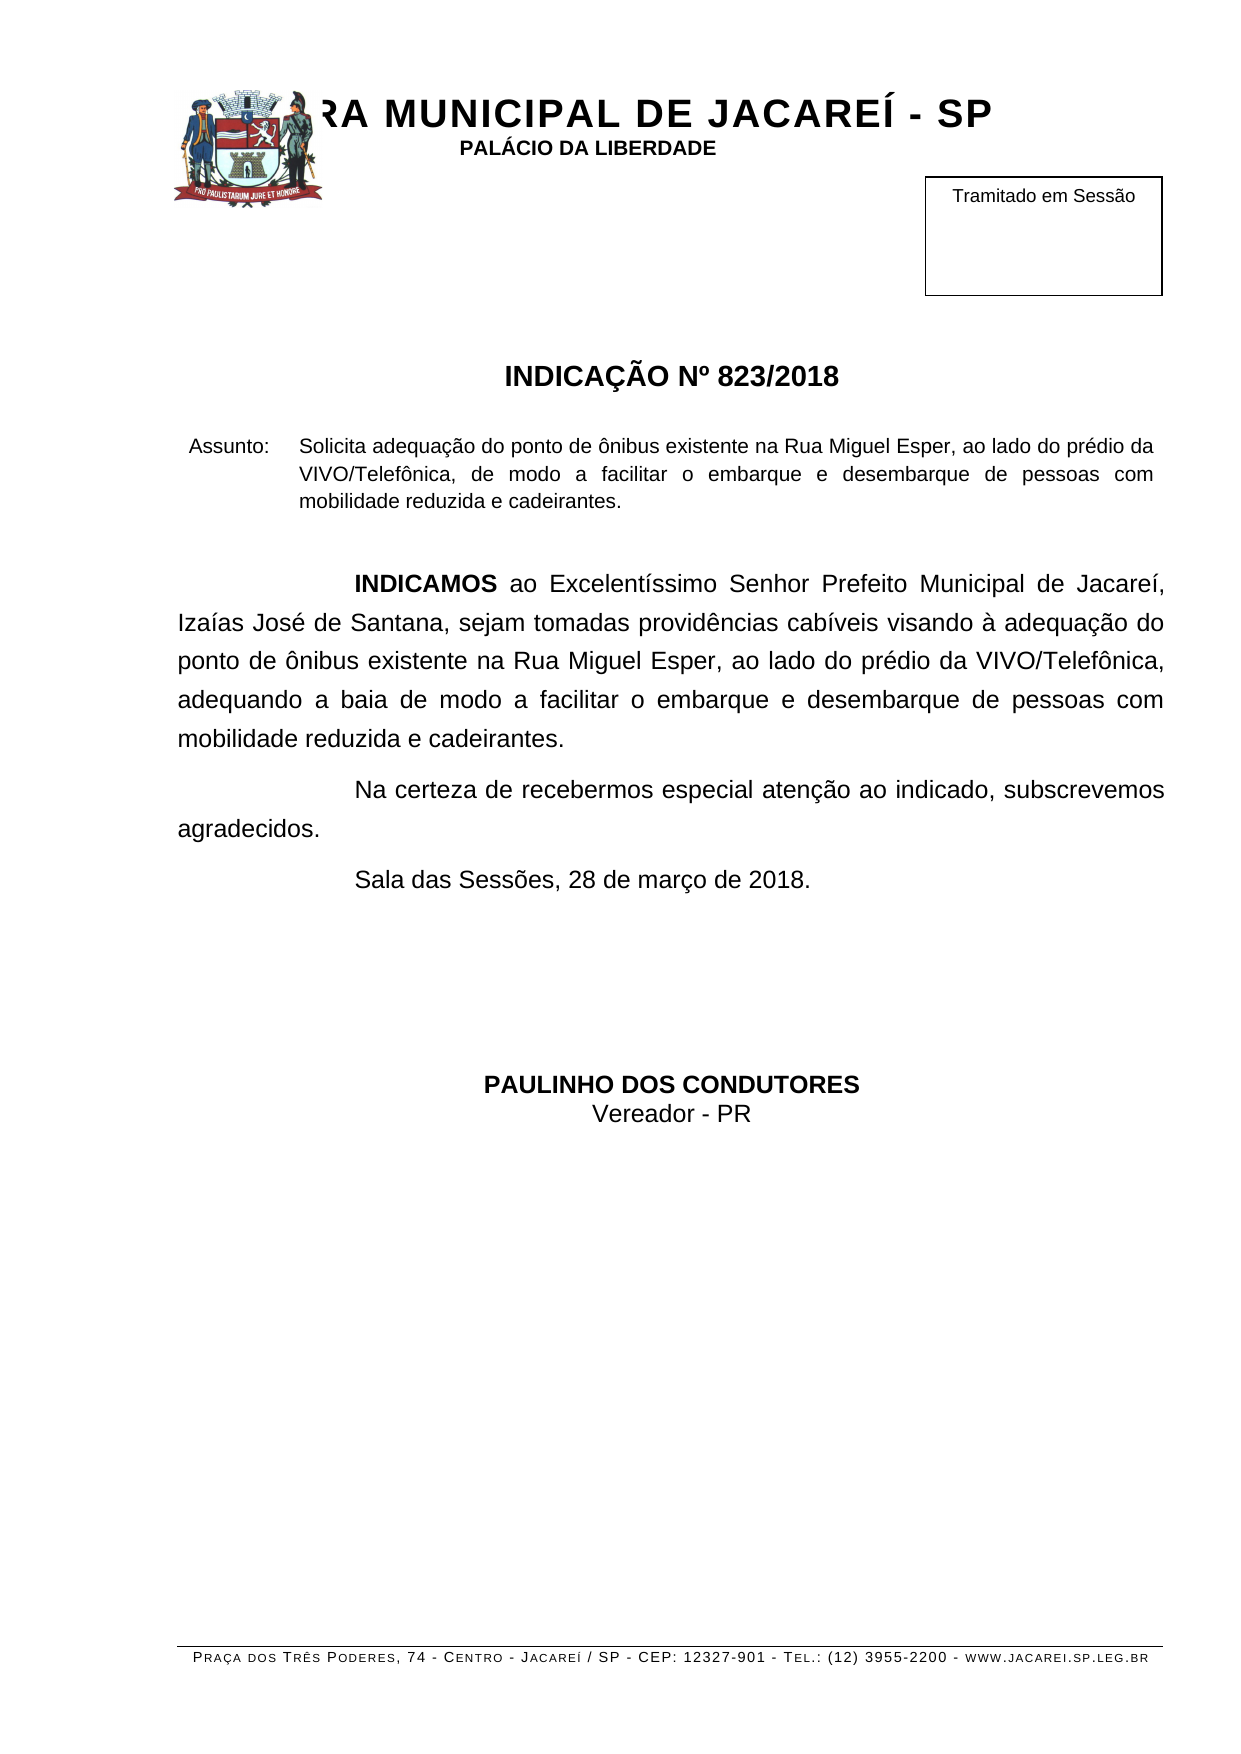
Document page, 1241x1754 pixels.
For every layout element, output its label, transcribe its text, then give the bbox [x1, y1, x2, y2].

text INDICAÇÃO nº 823/2018 [177, 359, 1166, 392]
text PAULINHO DOS CONDUTORES [177, 1070, 1166, 1099]
text Na certeza de recebermos especial atenção ao indicado, subscrevemos agradecidos. [177, 775, 1166, 842]
text das , 28 de março de 2018. [177, 865, 1166, 894]
text Vereador - PR [177, 1099, 1166, 1127]
table_header : [177, 434, 288, 517]
picture [173, 90, 323, 208]
text INDICAMOS ao Excelentíssimo Senhor Prefeito Municipal de Jacareí, Izaías José de Santana, sejam tomadas providências cabíveis visando à adequação do ponto de ônibus existente na Rua Miguel Esper, ao lado do prédio da VIVO/Telefônica, adequando a baia de modo a facilitar o embarque e desembarque de pessoas com mobilidade reduzida e cadeirantes. [177, 569, 1166, 752]
table_header Solicita adequação do ponto de ônibus existente na Rua Miguel Esper, ao lado do prédio da VIVO/Telefônica, de modo a facilitar o embarque e desembarque de pessoas com mobilidade reduzida e cadeirantes. [288, 434, 1166, 517]
